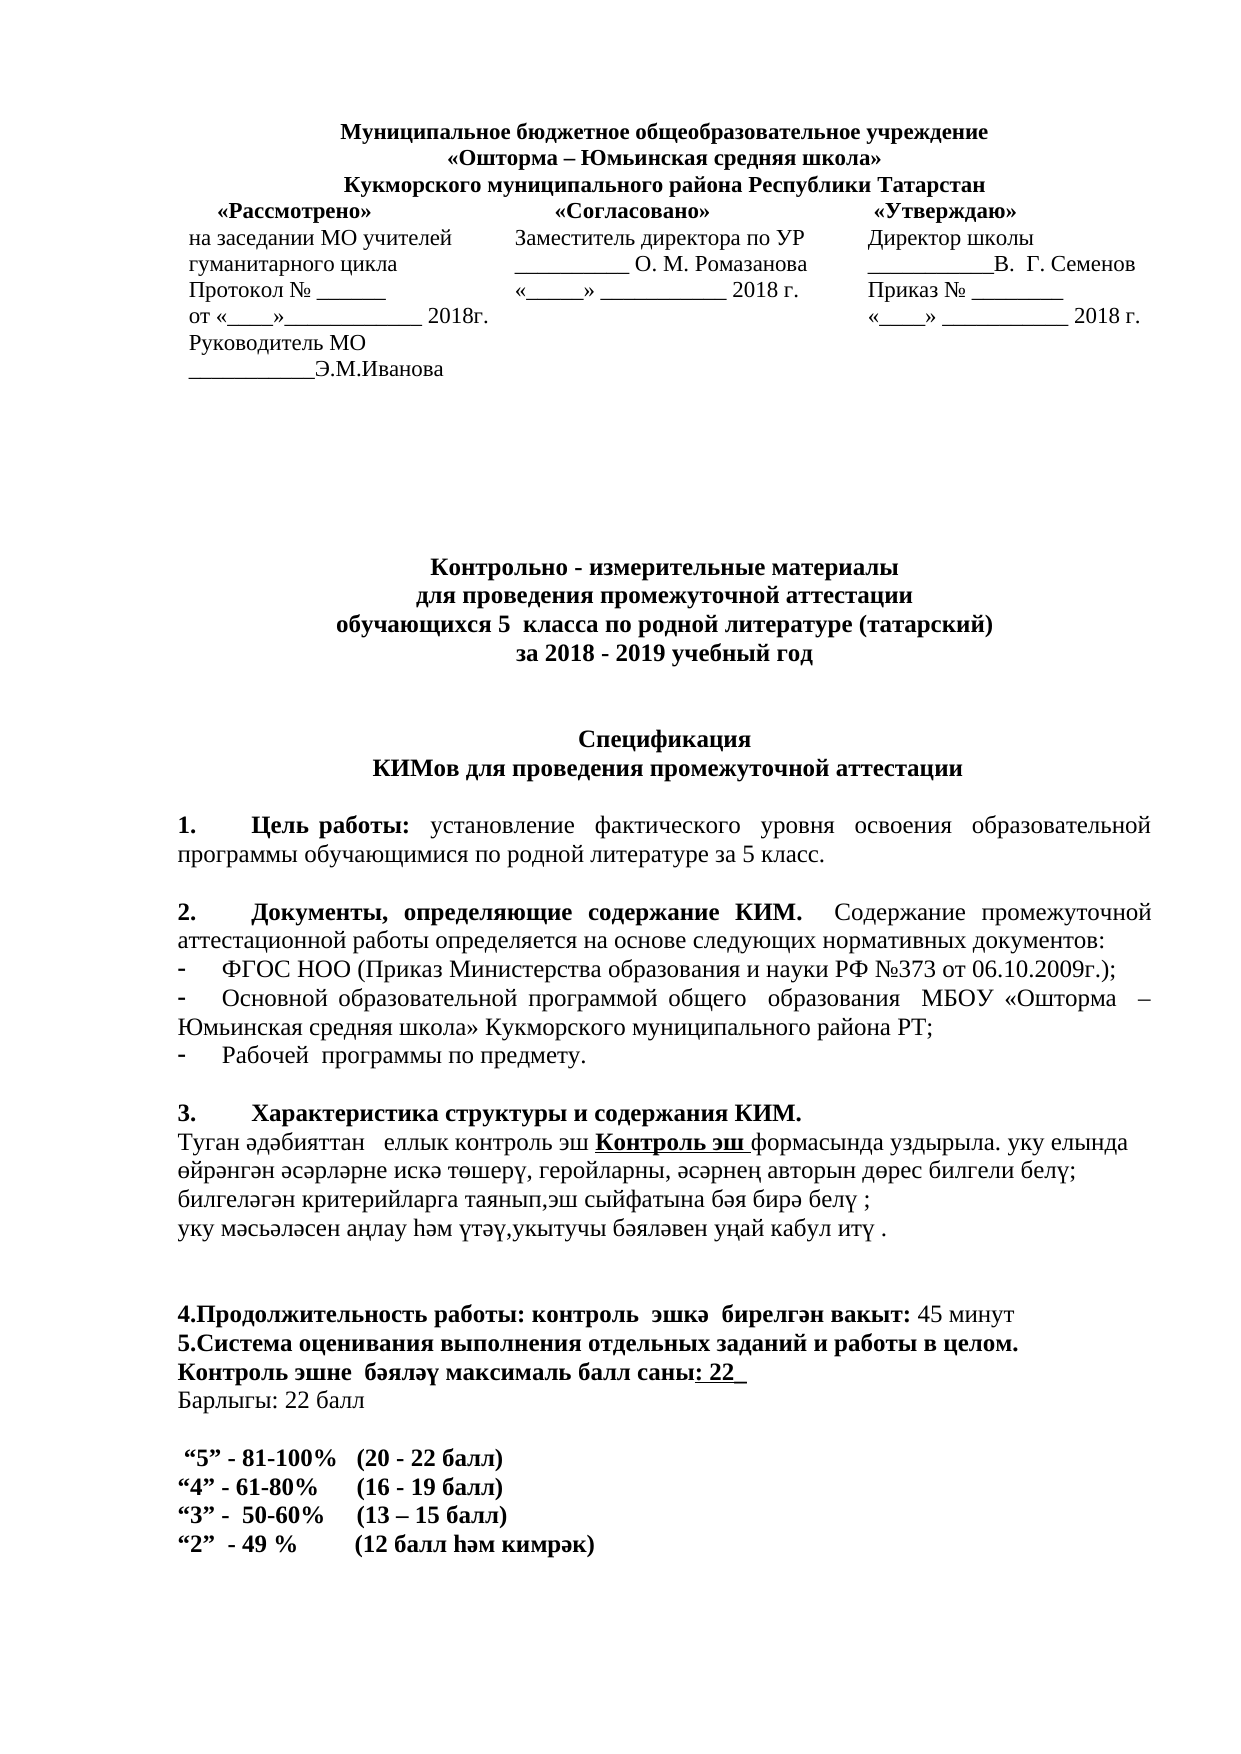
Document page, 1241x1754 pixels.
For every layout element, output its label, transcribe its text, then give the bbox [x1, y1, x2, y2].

text 5.Система оценивания выполнения отдельных заданий и работы в целом. [177, 1328, 1152, 1357]
text уку мәсьәләсен аңлау һәм үтәү,укытучы бәяләвен уңай кабул итү . [177, 1213, 1152, 1242]
text за 2018 - 2019 учебный год [177, 638, 1152, 667]
text Спецификация [177, 724, 1152, 753]
text Барлыгы: 22 балл [177, 1386, 1152, 1414]
text 4.Продолжительность работы: контроль эшкә бирелгән вакыт: 45 минут [177, 1299, 1152, 1328]
list ФГОС НОО (Приказ Министерства образования и науки РФ №373 от 06.10.2009г.); [177, 954, 1152, 983]
text билгеләгән критерийларга таянып,эш сыйфатына бәя бирә белү ; [177, 1184, 1152, 1213]
text для проведения промежуточной аттестации [177, 581, 1152, 609]
table_header «Рассмотрено» на заседании МО учителей гуманитарного цикла Протокол № ______ от «____»____________ 2018г. Руководитель МО ___________Э.М.Иванова [177, 197, 503, 437]
text Контроль эшне бәяләү максималь балл саны: 22_ [177, 1357, 1152, 1386]
list Рабочей программы по предмету. [177, 1041, 1152, 1069]
text Контрольно - измерительные материалы [177, 552, 1152, 581]
text “2” - 49 % (12 балл һәм кимрәк) [177, 1529, 1152, 1558]
text Туган әдәбияттан еллык контроль эш Контроль эш формасында уздырыла. уку елында өйрәнгән әсәрләрне искә төшерү, геройларны, әсәрнең авторын дөрес билгели белү; [177, 1127, 1152, 1184]
text “5” - 81-100% (20 - 22 балл) [177, 1443, 1152, 1472]
list Основной образовательной программой общего образования МБОУ «Ошторма – Юмьинская средняя школа» Кукморского муниципального района РТ; [177, 983, 1152, 1041]
text обучающихся 5 класса по родной литературе (татарский) [177, 609, 1152, 638]
text Муниципальное бюджетное общеобразовательное учреждение [177, 118, 1152, 144]
text «Ошторма – Юмьинская средняя школа» [177, 144, 1152, 171]
text “4” - 61-80% (16 - 19 балл) [177, 1472, 1152, 1501]
text КИМов для проведения промежуточной аттестации [177, 753, 1152, 782]
list Цель работы: установление фактического уровня освоения образовательной программы обучающимися по родной литературе за 5 класс. [177, 811, 1152, 868]
list Документы, определяющие содержание КИМ. Содержание промежуточной аттестационной работы определяется на основе следующих нормативных документов: [177, 897, 1152, 954]
table_header «Согласовано» Заместитель директора по УР __________ О. М. Ромазанова «_____» ___________ 2018 г. [503, 197, 829, 437]
table_header «Утверждаю» Директор школы ___________В. Г. Семенов Приказ № ________ «____» ___________ 2018 г. [829, 197, 1155, 437]
text “3” - 50-60% (13 – 15 балл) [177, 1501, 1152, 1529]
text Кукморского муниципального района Республики Татарстан [177, 171, 1152, 197]
list Характеристика структуры и содержания КИМ. [177, 1098, 1152, 1127]
